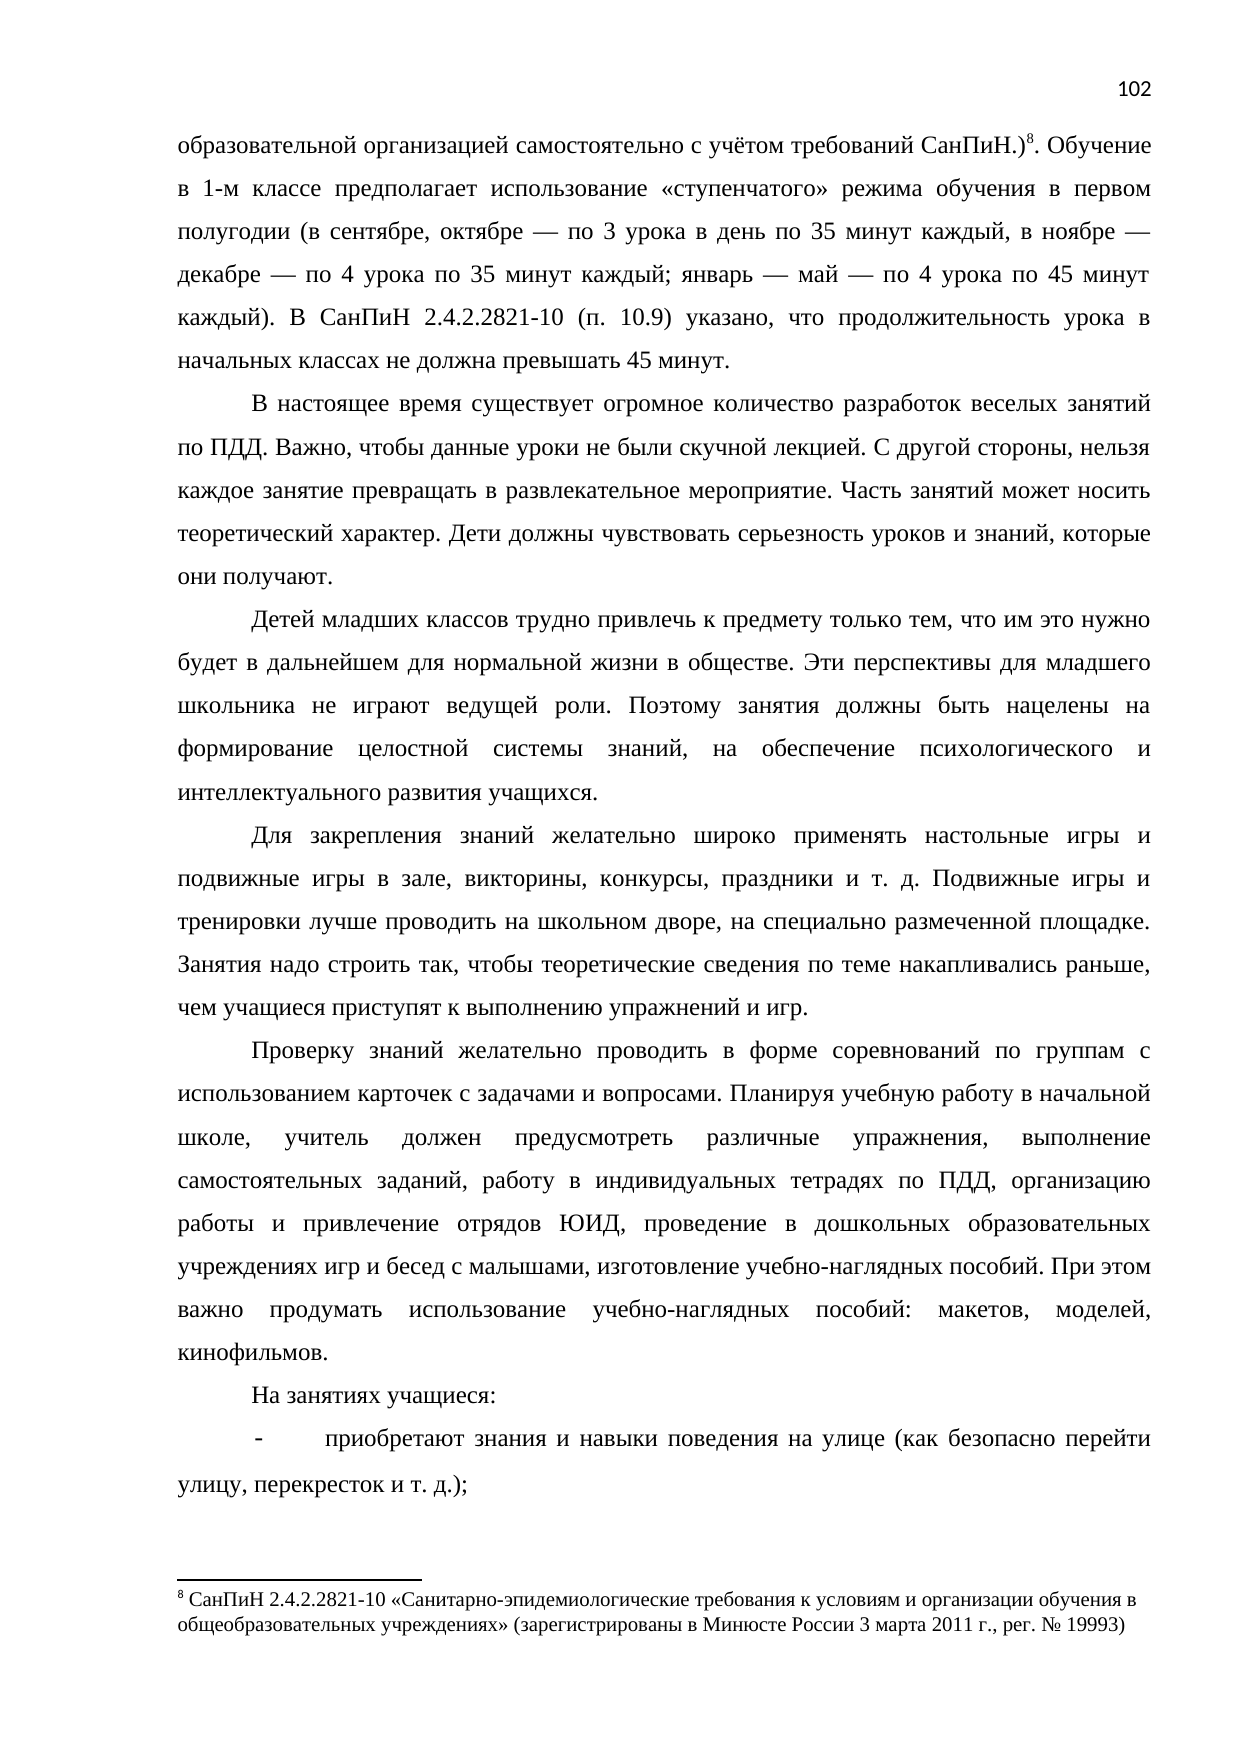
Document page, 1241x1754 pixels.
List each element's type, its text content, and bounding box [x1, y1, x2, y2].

text На занятиях учащиеся: [177, 1380, 1152, 1409]
list приобретают знания и навыки поведения на улице (как безопасно перейти улицу, перекресток и т. д.); [177, 1423, 1152, 1497]
text Проверку знаний желательно проводить в форме соревнований по группам с использованием карточек с задачами и вопросами. Планируя учебную работу в начальной школе, учитель должен предусмотреть различные упражнения, выполнение самостоятельных заданий, работу в индивидуальных тетрадях по ПДД, организацию работы и привлечение отрядов ЮИД, проведение в дошкольных образовательных учреждениях игр и бесед с малышами, изготовление учебно-наглядных пособий. При этом важно продумать использование учебно-наглядных пособий: макетов, моделей, кинофильмов. [177, 1035, 1152, 1366]
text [177, 130, 1152, 374]
text В настоящее время существует огромное количество разработок веселых занятий по ПДД. Важно, чтобы данные уроки не были скучной лекцией. С другой стороны, нельзя каждое занятие превращать в развлекательное мероприятие. Часть занятий может носить теоретический характер. Дети должны чувствовать серьезность уроков и знаний, которые они получают. [177, 388, 1152, 590]
text Для закрепления знаний желательно широко применять настольные игры и подвижные игры в зале, викторины, конкурсы, праздники и т. д. Подвижные игры и тренировки лучше проводить на школьном дворе, на специально размеченной площадке. Занятия надо строить так, чтобы теоретические сведения по теме накапливались раньше, чем учащиеся приступят к выполнению упражнений и игр. [177, 820, 1152, 1021]
text Детей младших классов трудно привлечь к предмету только тем, что им это нужно будет в дальнейшем для нормальной жизни в обществе. Эти перспективы для младшего школьника не играют ведущей роли. Поэтому занятия должны быть нацелены на формирование целостной системы знаний, на обеспечение психологического и интеллектуального развития учащихся. [177, 604, 1152, 805]
